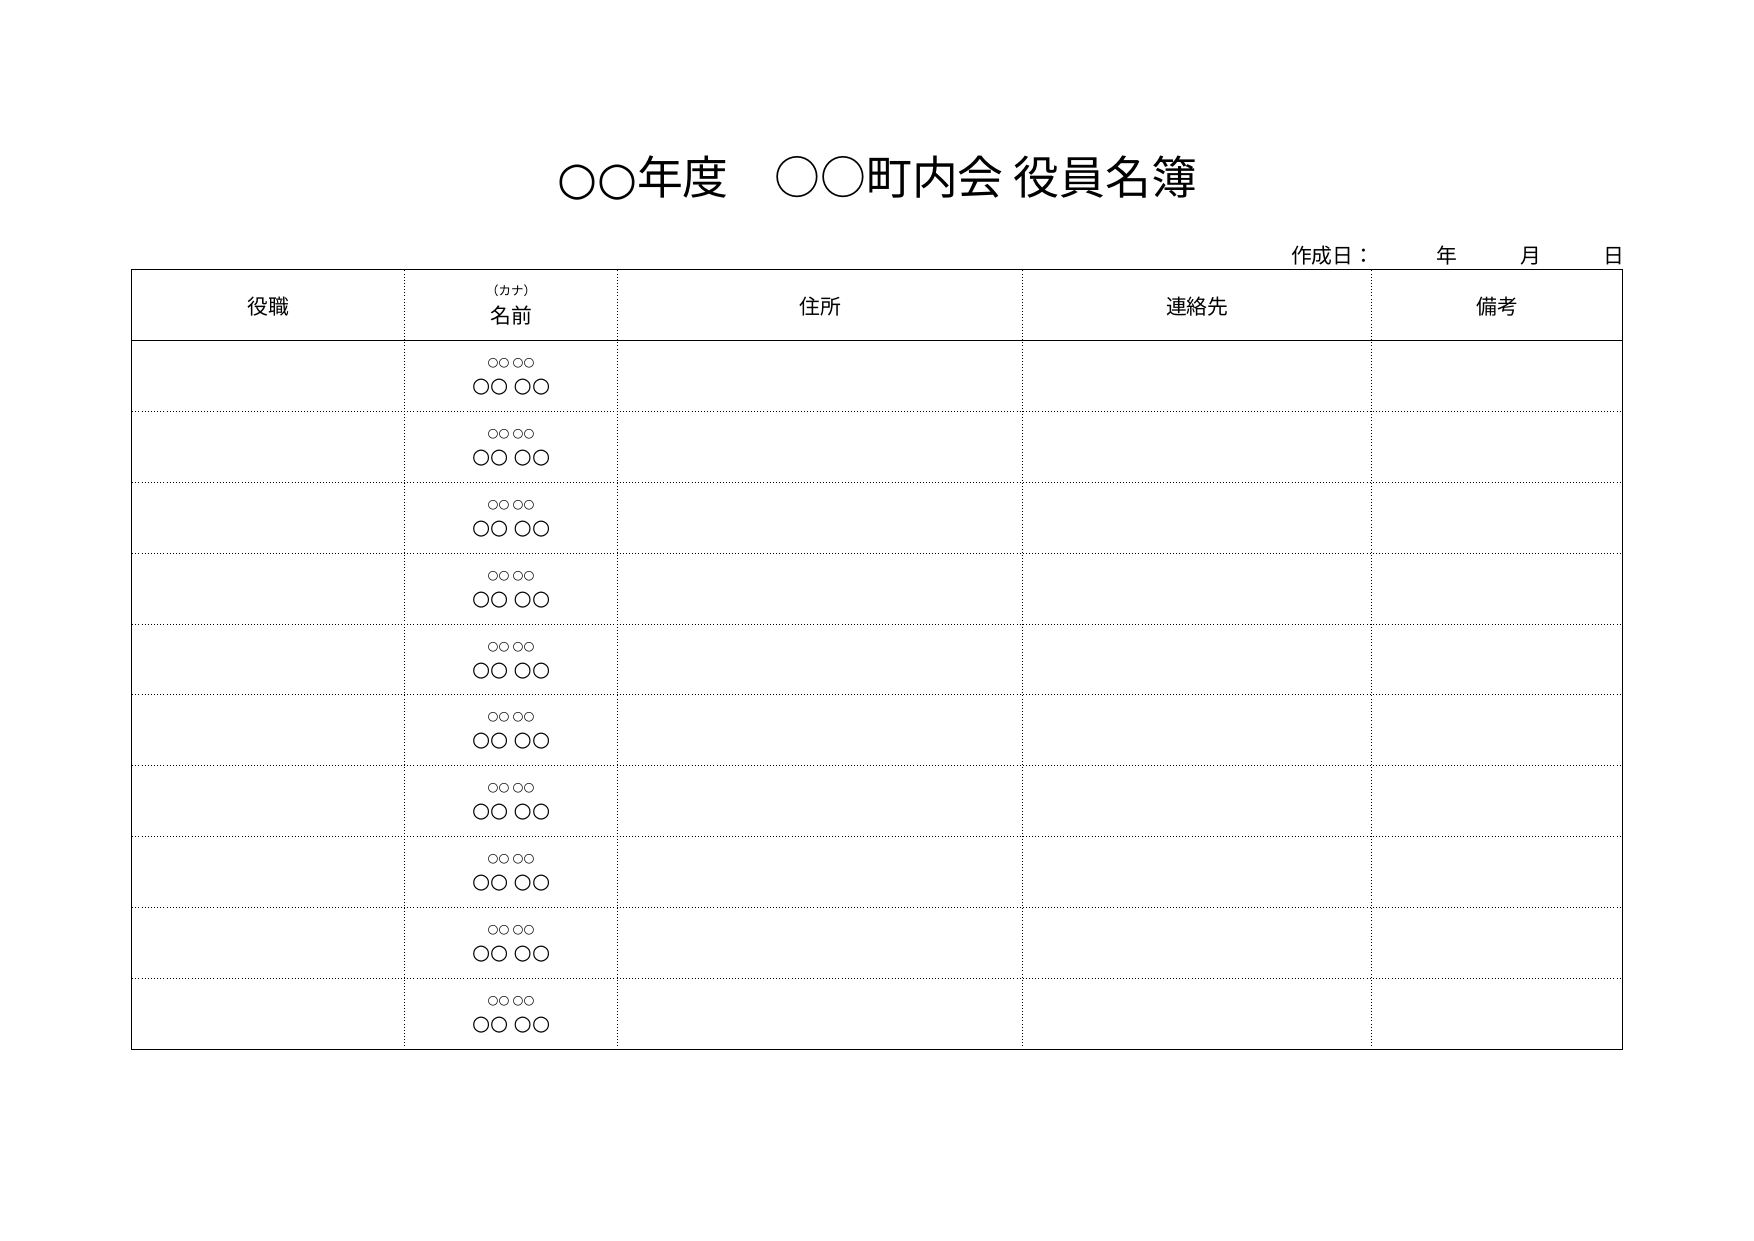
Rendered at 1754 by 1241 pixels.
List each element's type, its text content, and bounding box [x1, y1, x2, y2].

table_cell [618, 907, 1023, 978]
table_cell [618, 341, 1023, 411]
table_cell [132, 341, 404, 411]
table_cell [132, 553, 404, 623]
table_cell [1023, 553, 1371, 623]
table_cell ○○ ○○ ○○ ○○ [404, 836, 617, 907]
table_cell [618, 836, 1023, 907]
table_cell [1023, 694, 1371, 765]
table_cell [132, 624, 404, 694]
table_cell [1371, 482, 1622, 553]
text ○○年度 ○○町内会 役員名簿 [130, 141, 1624, 208]
table_cell [1371, 624, 1622, 694]
table_cell ○○ ○○ ○○ ○○ [404, 553, 617, 623]
table_cell [1023, 765, 1371, 836]
table_cell [1371, 341, 1622, 411]
table_cell [132, 765, 404, 836]
table_cell [618, 411, 1023, 482]
table_cell [132, 482, 404, 553]
table_cell ○○ ○○ ○○ ○○ [404, 978, 617, 1048]
table_cell [1023, 411, 1371, 482]
table_cell [1023, 341, 1371, 411]
table_cell ○○ ○○ ○○ ○○ [404, 907, 617, 978]
table_cell [1023, 836, 1371, 907]
table_cell [618, 482, 1023, 553]
table_cell [132, 694, 404, 765]
table_cell [618, 765, 1023, 836]
table_cell [1023, 978, 1371, 1048]
table_cell [1023, 624, 1371, 694]
table_header （カナ） 名前 [404, 270, 617, 340]
table_header 住所 [618, 270, 1023, 340]
table_cell ○○ ○○ ○○ ○○ [404, 765, 617, 836]
table_cell [132, 411, 404, 482]
table_cell ○○ ○○ ○○ ○○ [404, 411, 617, 482]
table_cell [618, 978, 1023, 1048]
table_cell [618, 694, 1023, 765]
table_header 備考 [1371, 270, 1622, 340]
table_cell [1371, 694, 1622, 765]
table_cell ○○ ○○ ○○ ○○ [404, 694, 617, 765]
table_cell ○○ ○○ ○○ ○○ [404, 482, 617, 553]
table_cell [1371, 411, 1622, 482]
table_cell [1371, 553, 1622, 623]
table_cell [1023, 907, 1371, 978]
table_cell [1371, 907, 1622, 978]
text 作成日： 年 月 日 [130, 239, 1624, 269]
table_cell [132, 978, 404, 1048]
table_cell [1371, 765, 1622, 836]
table_cell [618, 624, 1023, 694]
table_header 役職 [132, 270, 404, 340]
table_header 連絡先 [1023, 270, 1371, 340]
table_cell [1023, 482, 1371, 553]
table_cell [1371, 836, 1622, 907]
table_cell [132, 907, 404, 978]
table_cell [132, 836, 404, 907]
table_cell ○○ ○○ ○○ ○○ [404, 341, 617, 411]
table_cell [618, 553, 1023, 623]
table_cell ○○ ○○ ○○ ○○ [404, 624, 617, 694]
table_cell [1371, 978, 1622, 1048]
